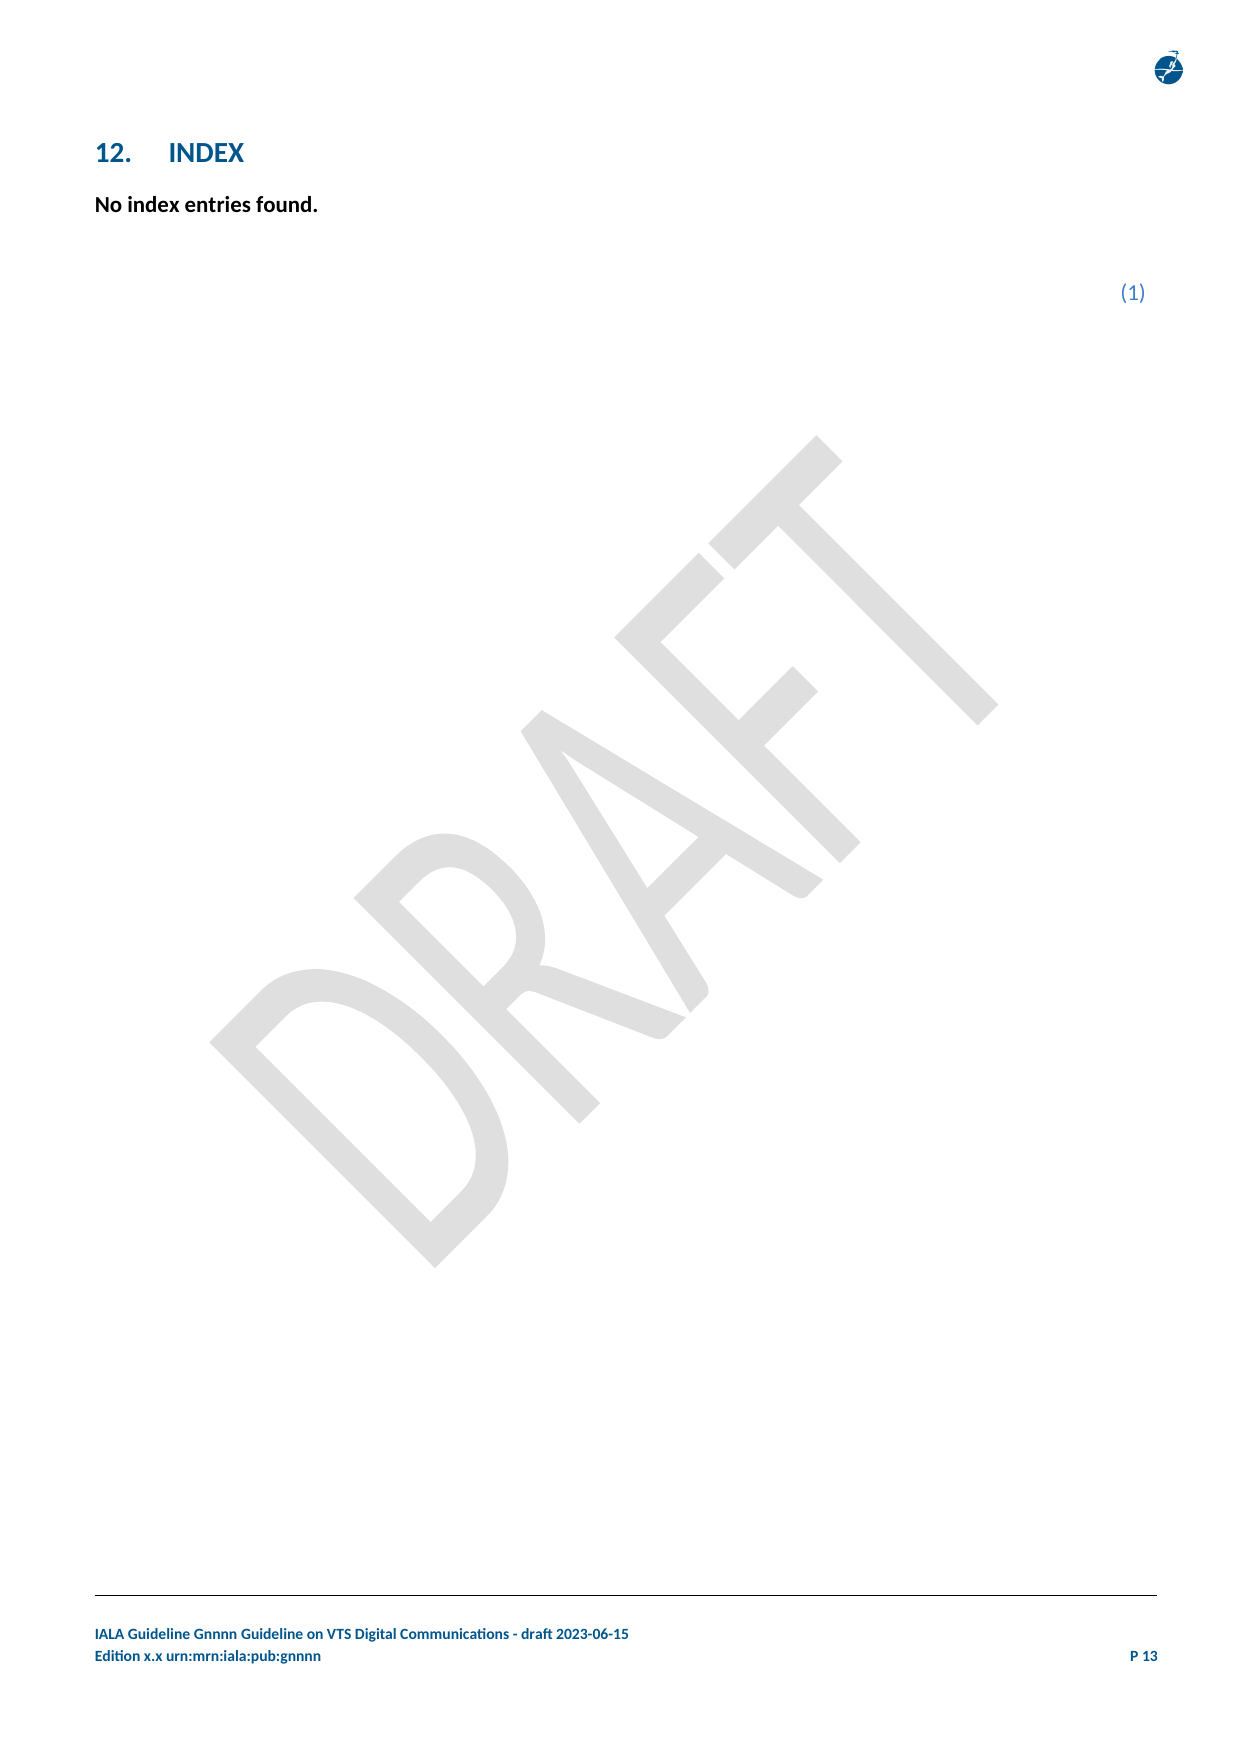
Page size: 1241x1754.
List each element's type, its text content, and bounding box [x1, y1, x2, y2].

picture [1123, 0, 1241, 119]
text No index entries found. [94, 191, 626, 218]
subtitle Index [94, 134, 1157, 170]
